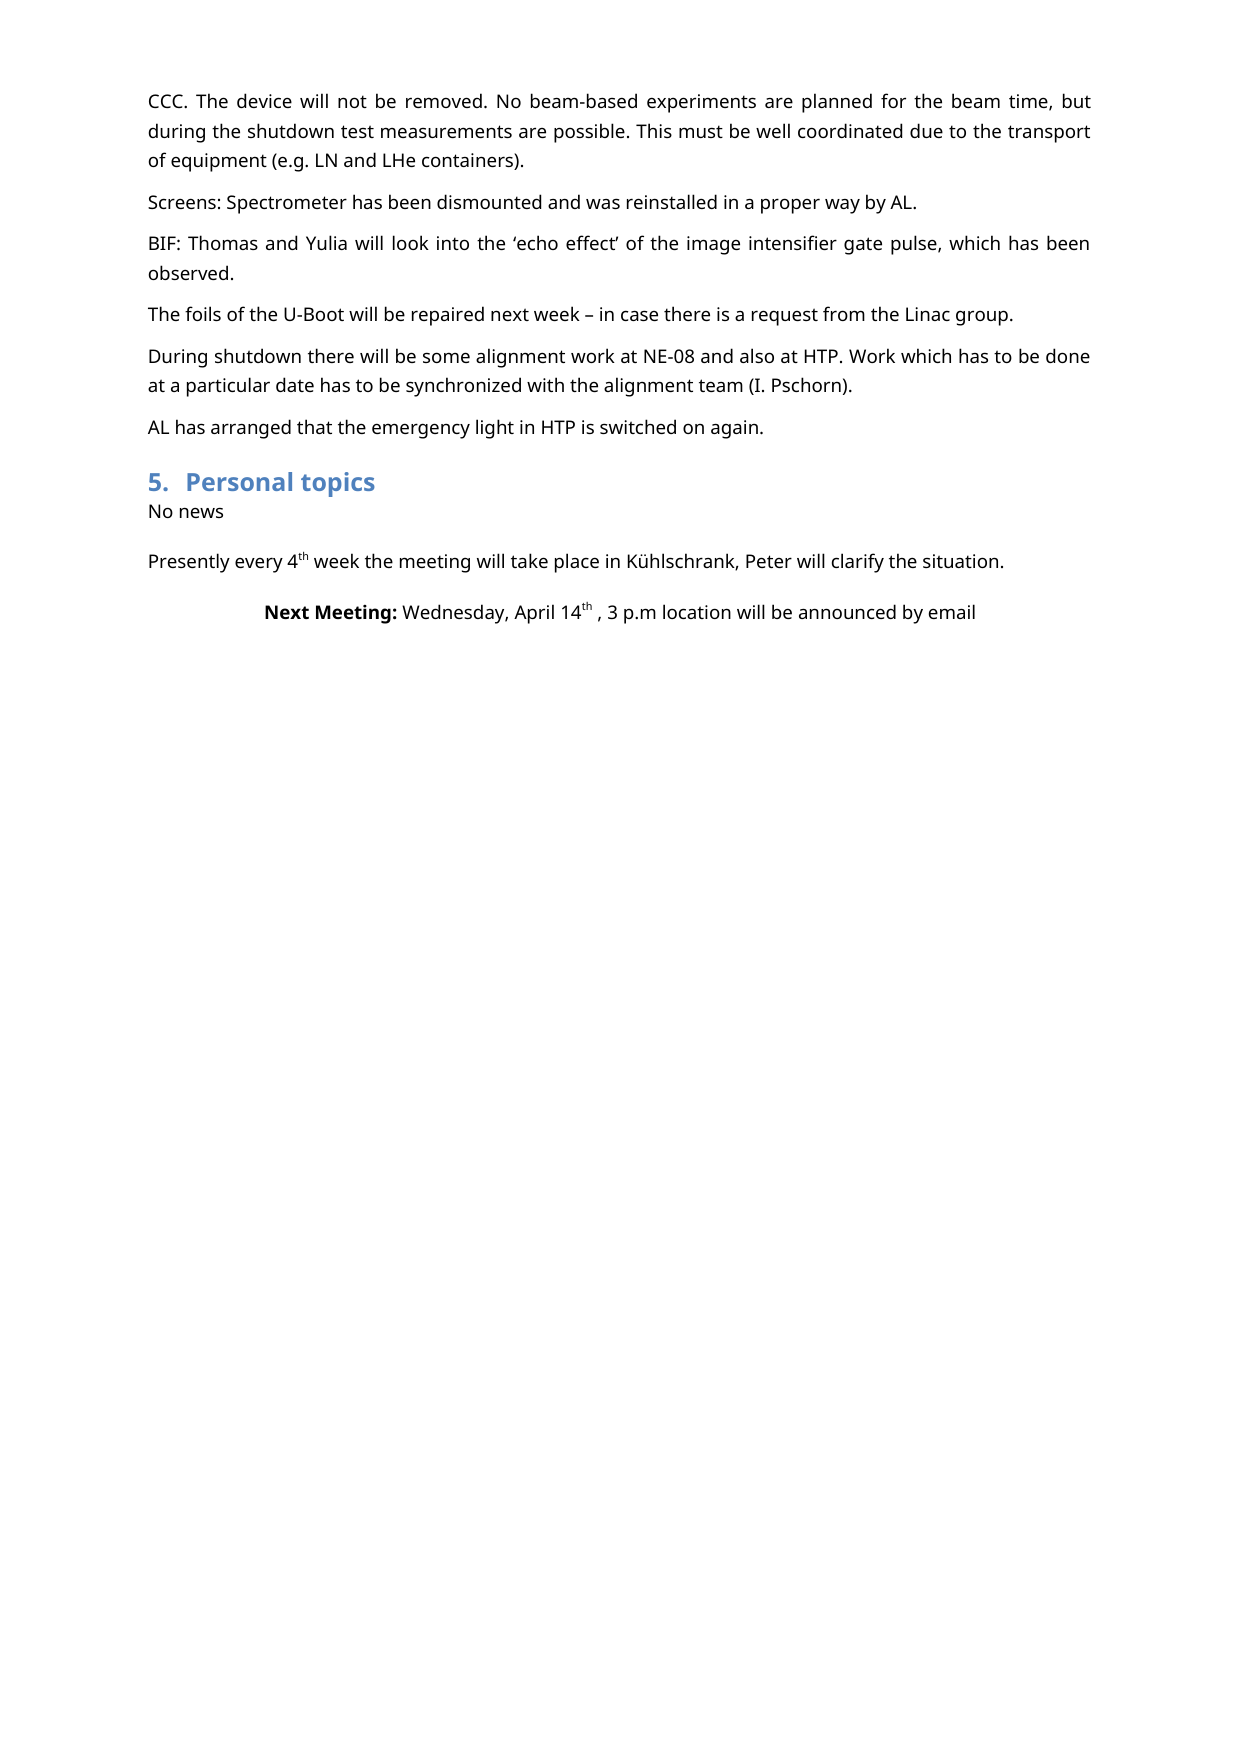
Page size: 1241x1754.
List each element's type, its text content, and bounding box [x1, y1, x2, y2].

text Next Meeting: Wednesday, April 14th , 3 p.m location will be announced by email [148, 599, 1093, 624]
text Screens: Spectrometer has been dismounted and was reinstalled in a proper way by AL. [148, 189, 1093, 214]
text During shutdown there will be some alignment work at NE-08 and also at HTP. Work which has to be done at a particular date has to be synchronized with the alignment team (I. Pschorn). [148, 343, 1093, 398]
text The foils of the U-Boot will be repaired next week – in case there is a request from the Linac group. [148, 302, 1093, 327]
text No news [148, 499, 1093, 524]
subtitle Personal topics [148, 465, 1093, 499]
text Presently every 4th week the meeting will take place in Kühlschrank, Peter will clarify the situation. [148, 549, 1093, 574]
text BIF: Thomas and Yulia will look into the ‘echo effect’ of the image intensifier gate pulse, which has been observed. [148, 231, 1093, 286]
text AL has arranged that the emergency light in HTP is switched on again. [148, 414, 1093, 440]
text CCC. The device will not be removed. No beam-based experiments are planned for the beam time, but during the shutdown test measurements are possible. This must be well coordinated due to the transport of equipment (e.g. LN and LHe containers). [148, 89, 1093, 173]
